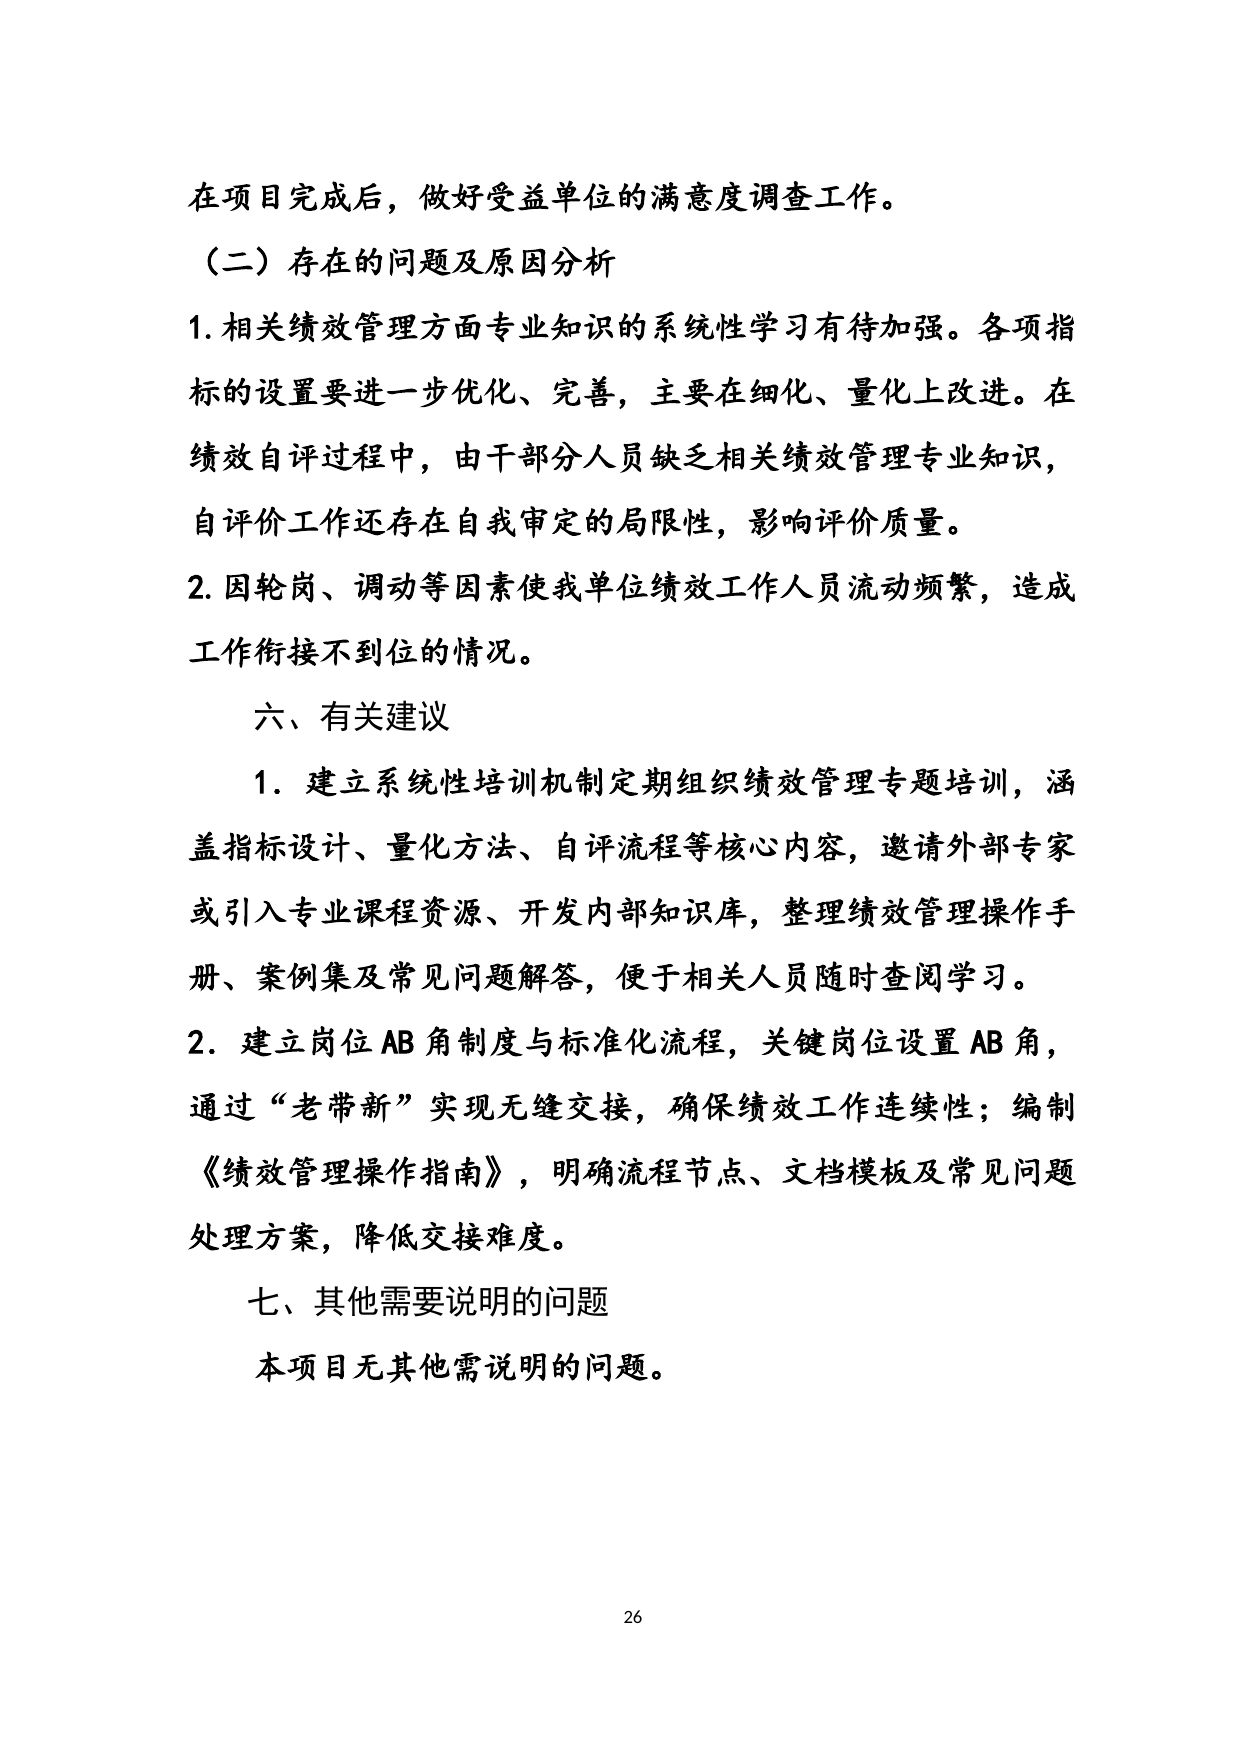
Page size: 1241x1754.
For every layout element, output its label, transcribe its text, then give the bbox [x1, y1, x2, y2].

text 六、有关建议 [187, 682, 1078, 747]
text 本项目无其他需说明的问题。 [187, 1332, 1078, 1397]
text 1．建立系统性培训机制定期组织绩效管理专题培训，涵盖指标设计、量化方法、自评流程等核心内容，邀请外部专家或引入专业课程资源、开发内部知识库，整理绩效管理操作手册、案例集及常见问题解答，便于相关人员随时查阅学习。 2．建立岗位AB角制度与标准化流程，关键岗位设置AB角，通过“老带新”实现无缝交接，确保绩效工作连续性；编制《绩效管理操作指南》，明确流程节点、文档模板及常见问题处理方案，降低交接难度。 [187, 747, 1078, 1267]
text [187, 162, 1078, 682]
text 七、其他需要说明的问题 [187, 1267, 1078, 1332]
